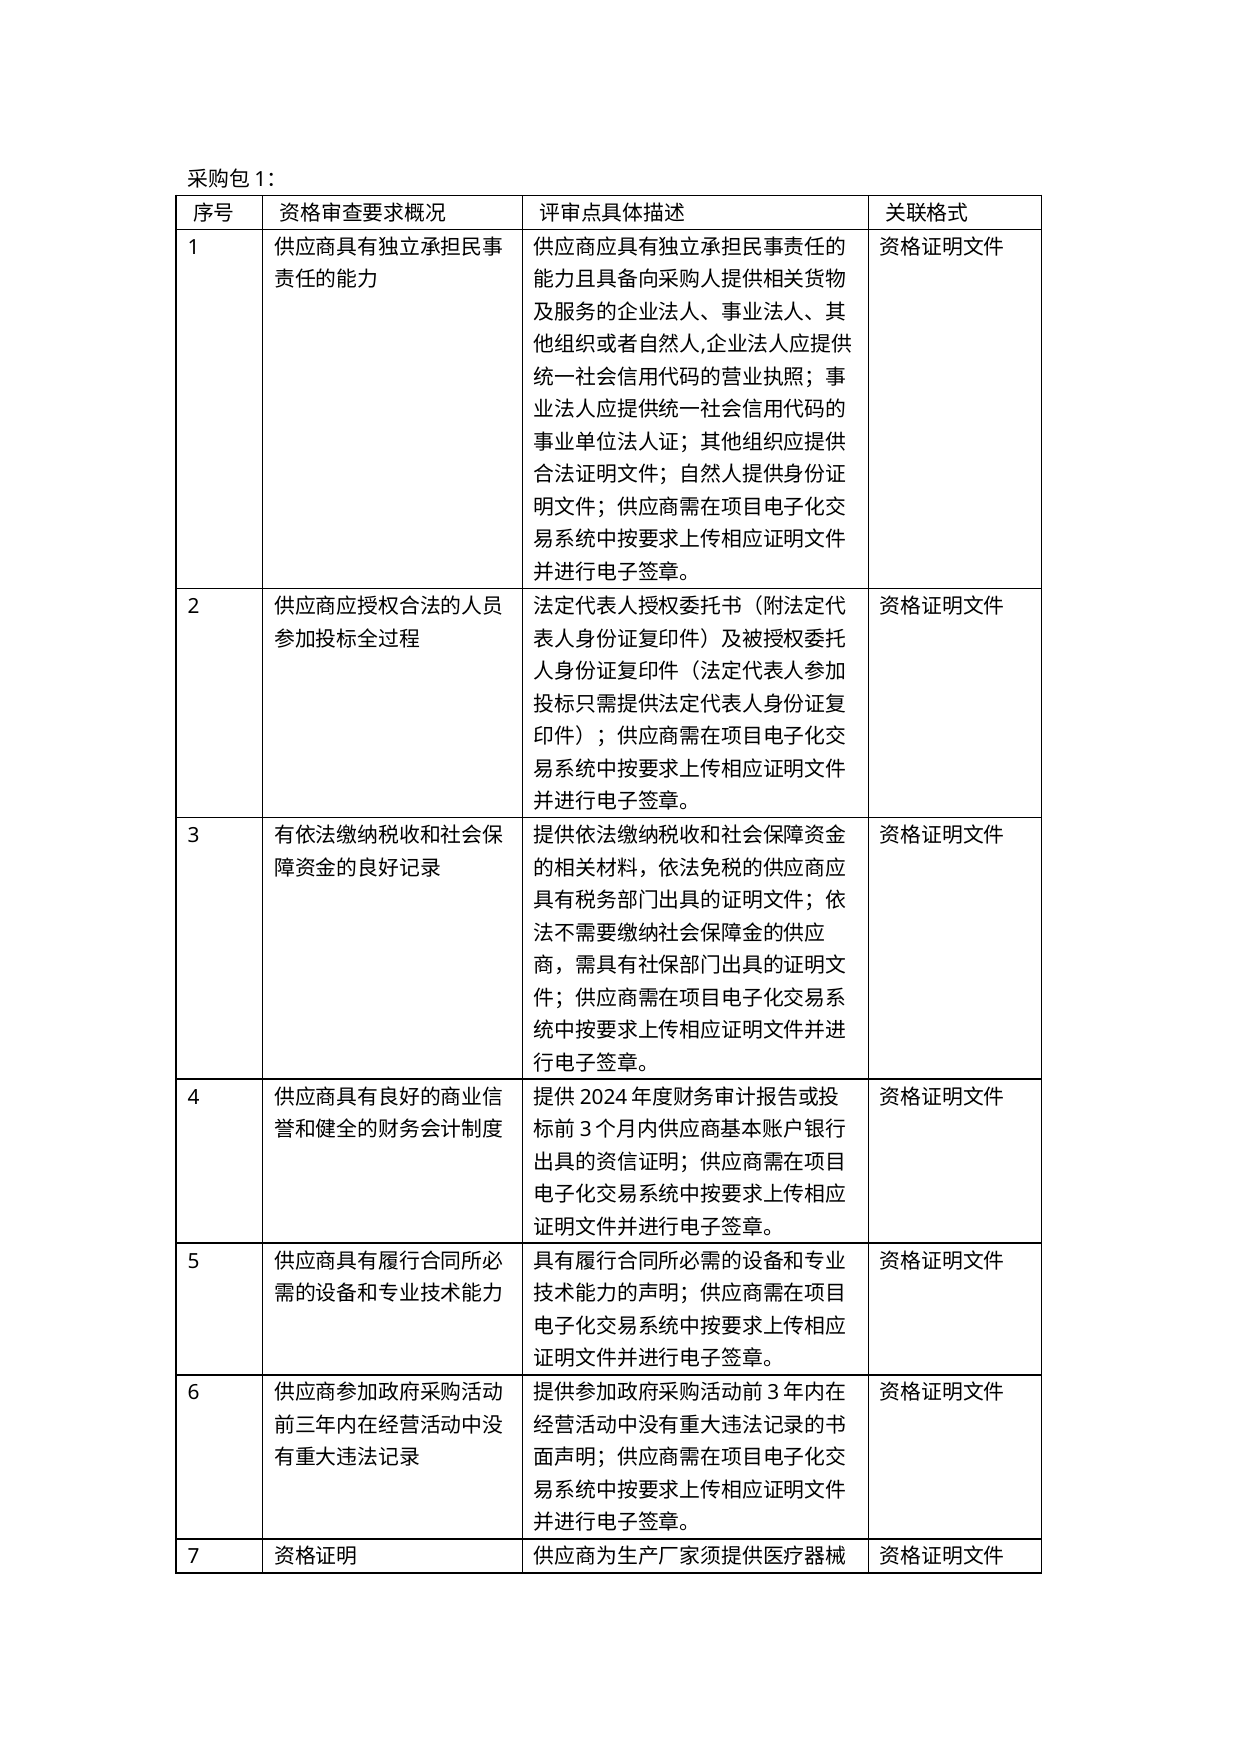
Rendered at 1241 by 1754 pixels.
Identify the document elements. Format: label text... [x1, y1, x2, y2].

table_cell 2 [177, 589, 262, 817]
table_header 序号 [177, 196, 262, 228]
table_header 关联格式 [869, 196, 1041, 228]
table_cell 供应商应具有独立承担民事责任的能力且具备向采购人提供相关货物及服务的企业法人、事业法人、其他组织或者自然人,企业法人应提供统一社会信用代码的营业执照；事业法人应提供统一社会信用代码的事业单位法人证；其他组织应提供合法证明文件；自然人提供身份证明文件；供应商需在项目电子化交易系统中按要求上传相应证明文件并进行电子签章。 [523, 230, 868, 588]
table_cell 法定代表人授权委托书（附法定代表人身份证复印件）及被授权委托人身份证复印件（法定代表人参加投标只需提供法定代表人身份证复印件）；供应商需在项目电子化交易系统中按要求上传相应证明文件并进行电子签章。 [523, 589, 868, 817]
table_cell 资格证明文件 [869, 1080, 1041, 1242]
table_cell 资格证明文件 [869, 589, 1041, 817]
table_cell 资格证明文件 [869, 230, 1041, 588]
table_cell 1 [177, 230, 262, 588]
table_cell 供应商应授权合法的人员参加投标全过程 [263, 589, 522, 817]
table_cell 具有履行合同所必需的设备和专业技术能力的声明；供应商需在项目电子化交易系统中按要求上传相应证明文件并进行电子签章。 [523, 1244, 868, 1374]
table_cell 供应商具有独立承担民事责任的能力 [263, 230, 522, 588]
table_header 资格审查要求概况 [263, 196, 522, 228]
table_cell 7 [177, 1540, 262, 1572]
table_cell 供应商具有履行合同所必需的设备和专业技术能力 [263, 1244, 522, 1374]
table_cell 资格证明文件 [869, 1244, 1041, 1374]
table_cell 有依法缴纳税收和社会保障资金的良好记录 [263, 818, 522, 1078]
table_cell 资格证明 [263, 1540, 522, 1572]
table_cell 供应商具有良好的商业信誉和健全的财务会计制度 [263, 1080, 522, 1242]
table_cell 提供2024年度财务审计报告或投标前3个月内供应商基本账户银行出具的资信证明；供应商需在项目电子化交易系统中按要求上传相应证明文件并进行电子签章。 [523, 1080, 868, 1242]
table_cell 3 [177, 818, 262, 1078]
table_cell 4 [177, 1080, 262, 1242]
table_header 评审点具体描述 [523, 196, 868, 228]
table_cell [523, 1540, 868, 1572]
table_cell 提供依法缴纳税收和社会保障资金的相关材料，依法免税的供应商应具有税务部门出具的证明文件；依法不需要缴纳社会保障金的供应商，需具有社保部门出具的证明文件；供应商需在项目电子化交易系统中按要求上传相应证明文件并进行电子签章。 [523, 818, 868, 1078]
table_cell 供应商参加政府采购活动前三年内在经营活动中没有重大违法记录 [263, 1376, 522, 1538]
table_cell 提供参加政府采购活动前3年内在经营活动中没有重大违法记录的书面声明；供应商需在项目电子化交易系统中按要求上传相应证明文件并进行电子签章。 [523, 1376, 868, 1538]
table_cell 资格证明文件 [869, 1540, 1041, 1572]
text 采购包1： [187, 162, 1053, 194]
table_cell 资格证明文件 [869, 1376, 1041, 1538]
table_cell 资格证明文件 [869, 818, 1041, 1078]
table_cell 6 [177, 1376, 262, 1538]
table_cell 5 [177, 1244, 262, 1374]
